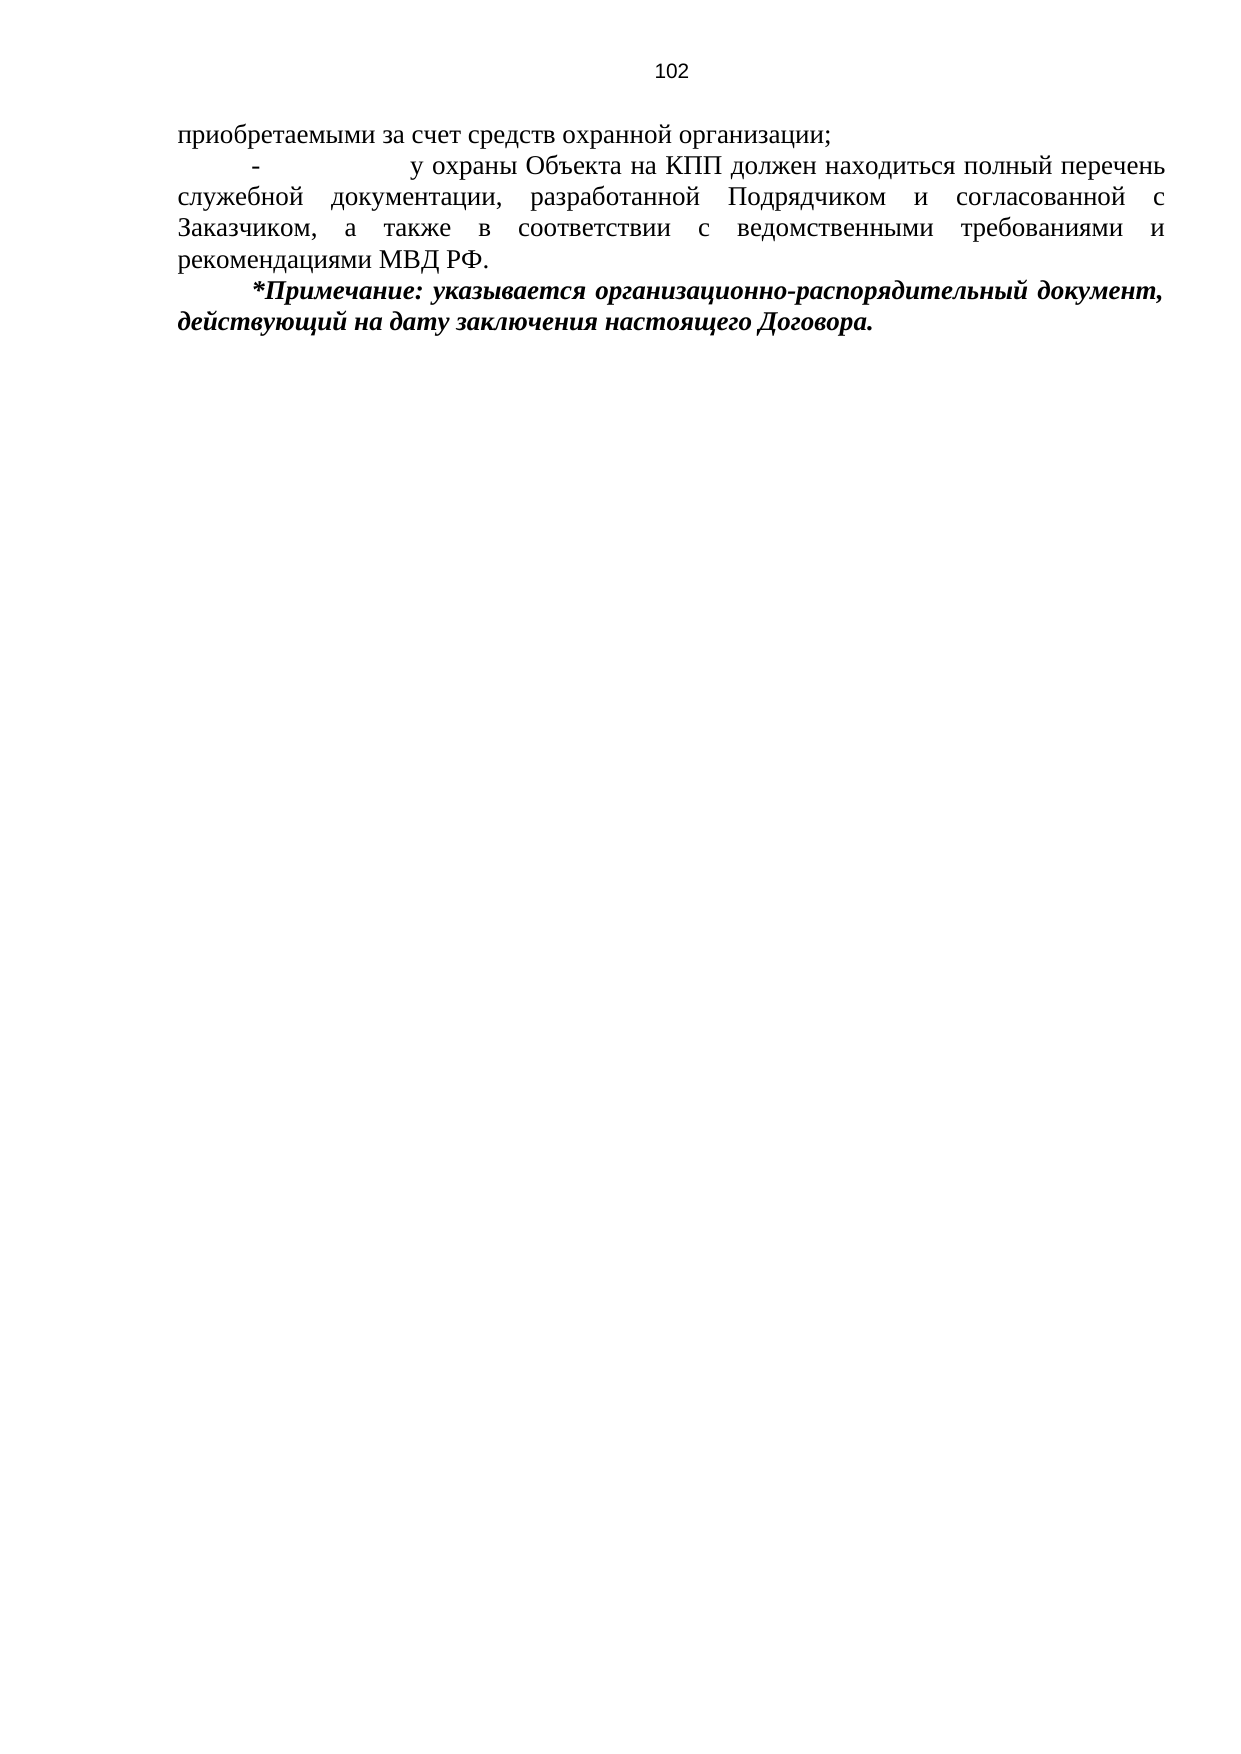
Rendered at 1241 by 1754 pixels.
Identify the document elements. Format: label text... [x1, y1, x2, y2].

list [177, 118, 1166, 149]
list у охраны Объекта на КПП должен находиться полный перечень служебной документации, разработанной Подрядчиком и согласованной с Заказчиком, а также в соответствии с ведомственными требованиями и рекомендациями МВД РФ. [177, 149, 1166, 274]
text *Примечание: указывается организационно-распорядительный документ, действующий на дату заключения настоящего Договора. [177, 274, 1166, 336]
